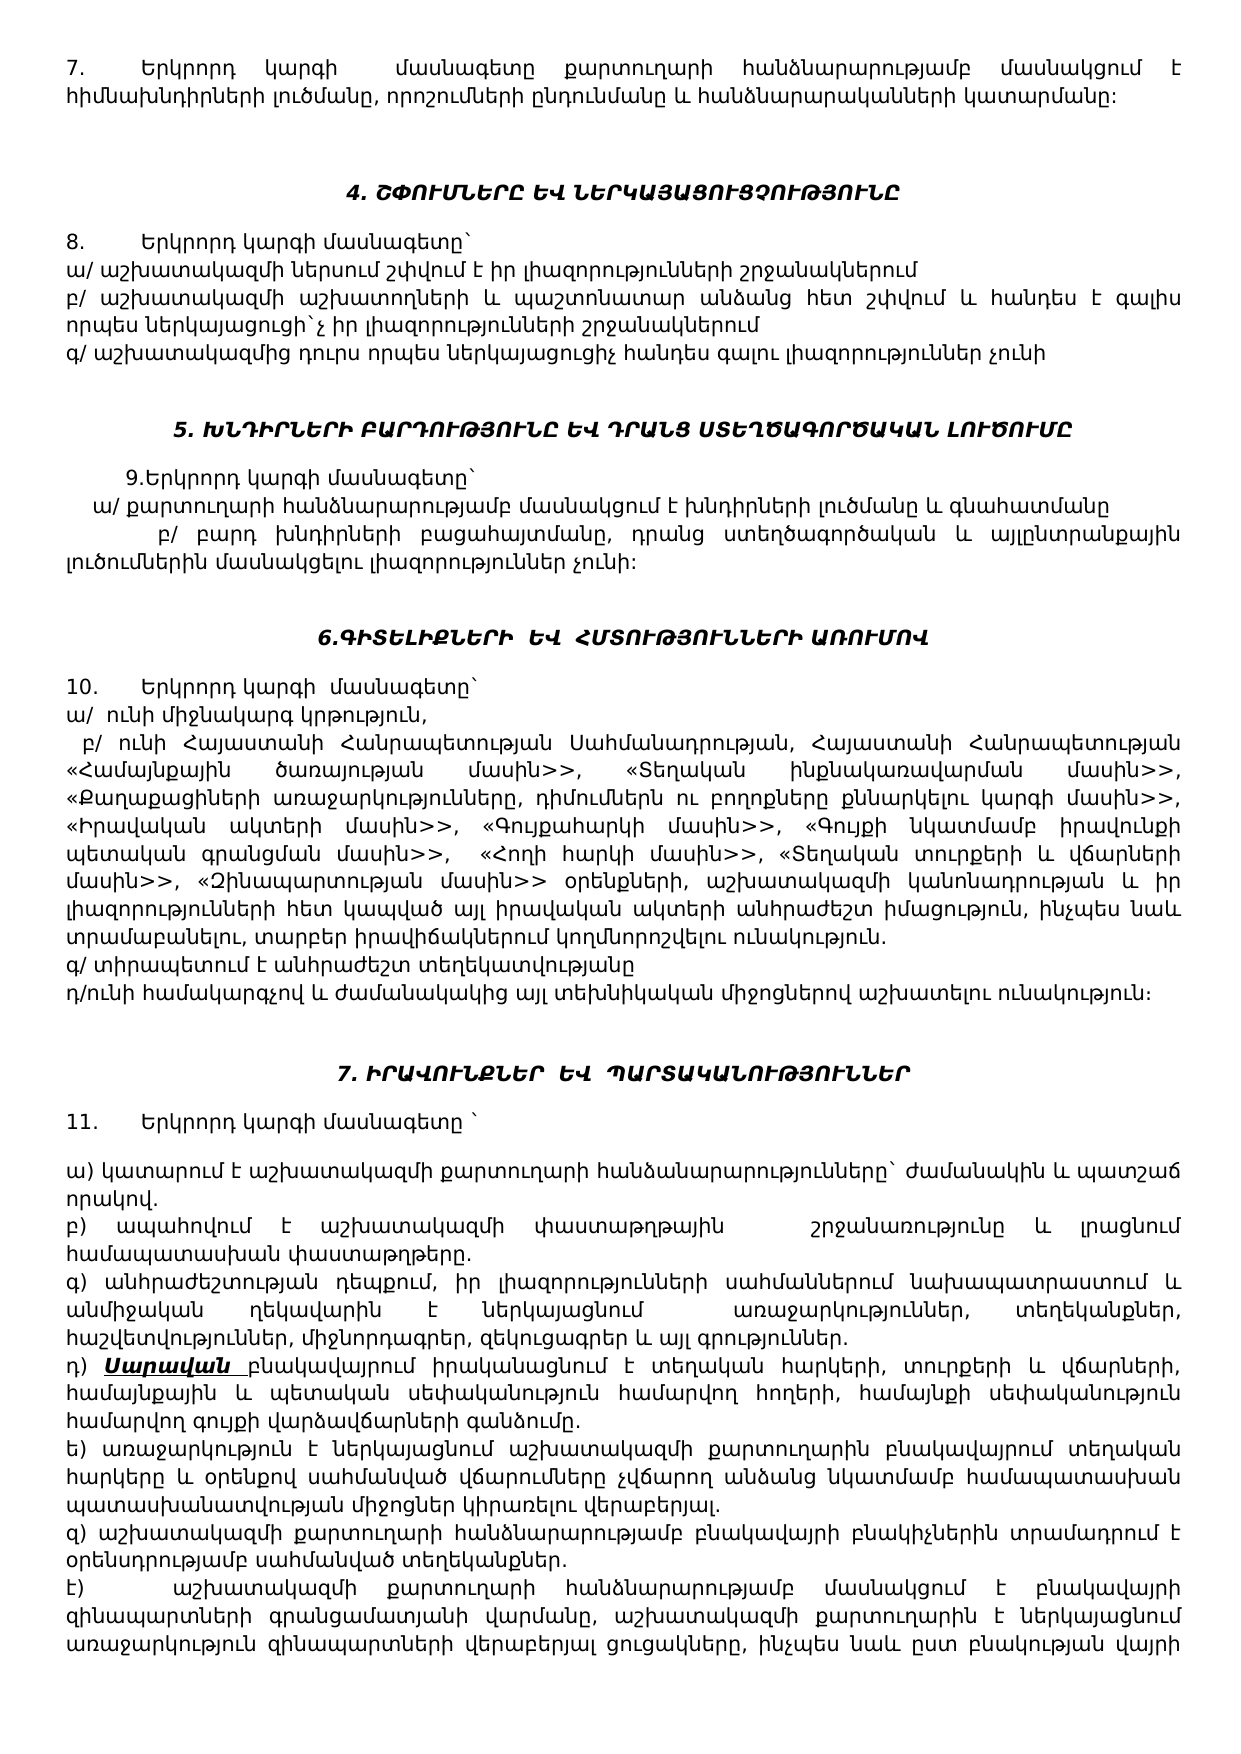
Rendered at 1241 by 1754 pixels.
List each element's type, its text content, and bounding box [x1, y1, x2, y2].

text ա/ աշխատակազմի ներսում շփվում է իր լիազորությունների շրջանակներում [66, 258, 1181, 282]
text գ/ տիրապետում է անհրաժեշտ տեղեկատվությանը [66, 953, 1181, 977]
text բ/ ունի Հայաստանի Հանրապետության Սահմանադրության, Հայաստանի Հանրապետության «Համայնքային ծառայության մասին>>, «Տեղական ինքնակառավարման մասին>>, «Քաղաքացիների առաջարկությունները, դիմումներն ու բողոքները քննարկելու կարգի մասին>>, «Իրավական ակտերի մասին>>, «Գույքահարկի մասին>>, «Գույքի նկատմամբ իրավունքի պետական գրանցման մասին>>, «Հողի հարկի մասին>>, «Տեղական տուրքերի և վճարների մասին>>, «Զինապարտության մասին>> օրենքների, աշխատակազմի կանոնադրության և իր լիազորությունների հետ կապված այլ իրավական ակտերի անհրաժեշտ իմացություն, ինչպես նաև տրամաբանելու, տարբեր իրավիճակներում կողմնորոշվելու ունակություն. [66, 731, 1181, 949]
text բ/ աշխատակազմի աշխատողների և պաշտոնատար անձանց հետ շփվում և հանդես է գալիս որպես ներկայացուցի`չ իր լիազորությունների շրջանակներում [66, 286, 1181, 338]
text գ) անհրաժեշտության դեպքում, իր լիազորությունների սահմաններում նախապատրաստում և անմիջական ղեկավարին է ներկայացնում առաջարկություններ, տեղեկանքներ, հաշվետվություններ, միջնորդագրեր, զեկուցագրեր և այլ գրություններ. [66, 1270, 1181, 1350]
text ա) կատարում է աշխատակազմի քարտուղարի հանձանարարությունները` ժամանակին և պատշաճ որակով. [66, 1159, 1181, 1211]
text 10. Երկրորդ կարգի մասնագետը` [66, 675, 1181, 699]
text բ) ապահովում է աշխատակազմի փաստաթղթային շրջանառությունը և լրացնում համապատասխան փաստաթղթերը. [66, 1214, 1181, 1267]
text 9.Երկրորդ կարգի մասնագետը` [66, 466, 1181, 491]
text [66, 1576, 1181, 1656]
text 7. ԻՐԱՎՈՒՆՔՆԵՐ ԵՎ ՊԱՐՏԱԿԱՆՈՒԹՅՈՒՆՆԵՐ [66, 1062, 1181, 1086]
text 5. ԽՆԴԻՐՆԵՐԻ ԲԱՐԴՈՒԹՅՈՒՆԸ ԵՎ ԴՐԱՆՑ ՍՏԵՂԾԱԳՈՐԾԱԿԱՆ ԼՈՒԾՈՒՄԸ [66, 418, 1181, 442]
text ե) առաջարկություն է ներկայացնում աշխատակազմի քարտուղարին բնակավայրում տեղական հարկերը և օրենքով սահմանված վճարումները չվճարող անձանց նկատմամբ համապատասխան պատասխանատվության միջոցներ կիրառելու վերաբերյալ. [66, 1437, 1181, 1517]
text 4. ՇՓՈՒՄՆԵՐԸ ԵՎ ՆԵՐԿԱՅԱՑՈՒՑՉՈՒԹՅՈՒՆԸ [66, 181, 1181, 206]
text 7. Երկրորդ կարգի մասնագետը քարտուղարի հանձնարարությամբ մասնակցում է հիմնախնդիրների լուծմանը, որոշումների ընդունմանը և հանձնարարականների կատարմանը: [66, 56, 1181, 108]
text 11. Երկրորդ կարգի մասնագետը ` [66, 1110, 1181, 1134]
text դ) Սարավան բնակավայրում իրականացնում է տեղական հարկերի, տուրքերի և վճարների, համայնքային և պետական սեփականություն համարվող հողերի, համայնքի սեփականություն համարվող գույքի վարձավճարների գանձումը. [66, 1354, 1181, 1433]
text դ/ունի համակարգչով և ժամանակակից այլ տեխնիկական միջոցներով աշխատելու ունակություն։ [66, 981, 1181, 1005]
text բ/ բարդ խնդիրների բացահայտմանը, դրանց ստեղծագործական և այլընտրանքային լուծումներին մասնակցելու լիազորություններ չունի: [66, 522, 1181, 574]
text ա/ քարտուղարի հանձնարարությամբ մասնակցում է խնդիրների լուծմանը և գնահատմանը [66, 494, 1181, 518]
text զ) աշխատակազմի քարտուղարի հանձնարարությամբ բնակավայրի բնակիչներին տրամադրում է օրենսդրությամբ սահմանված տեղեկանքներ. [66, 1521, 1181, 1573]
text 8. Երկրորդ կարգի մասնագետը` [66, 230, 1181, 254]
text 6.ԳԻՏԵԼԻՔՆԵՐԻ ԵՎ ՀՄՏՈՒԹՅՈՒՆՆԵՐԻ ԱՌՈՒՄՈՎ [66, 626, 1181, 651]
text գ/ աշխատակազմից դուրս որպես ներկայացուցիչ հանդես գալու լիազորություններ չունի [66, 341, 1181, 366]
text ա/ ունի միջնակարգ կրթություն, [66, 703, 1181, 727]
